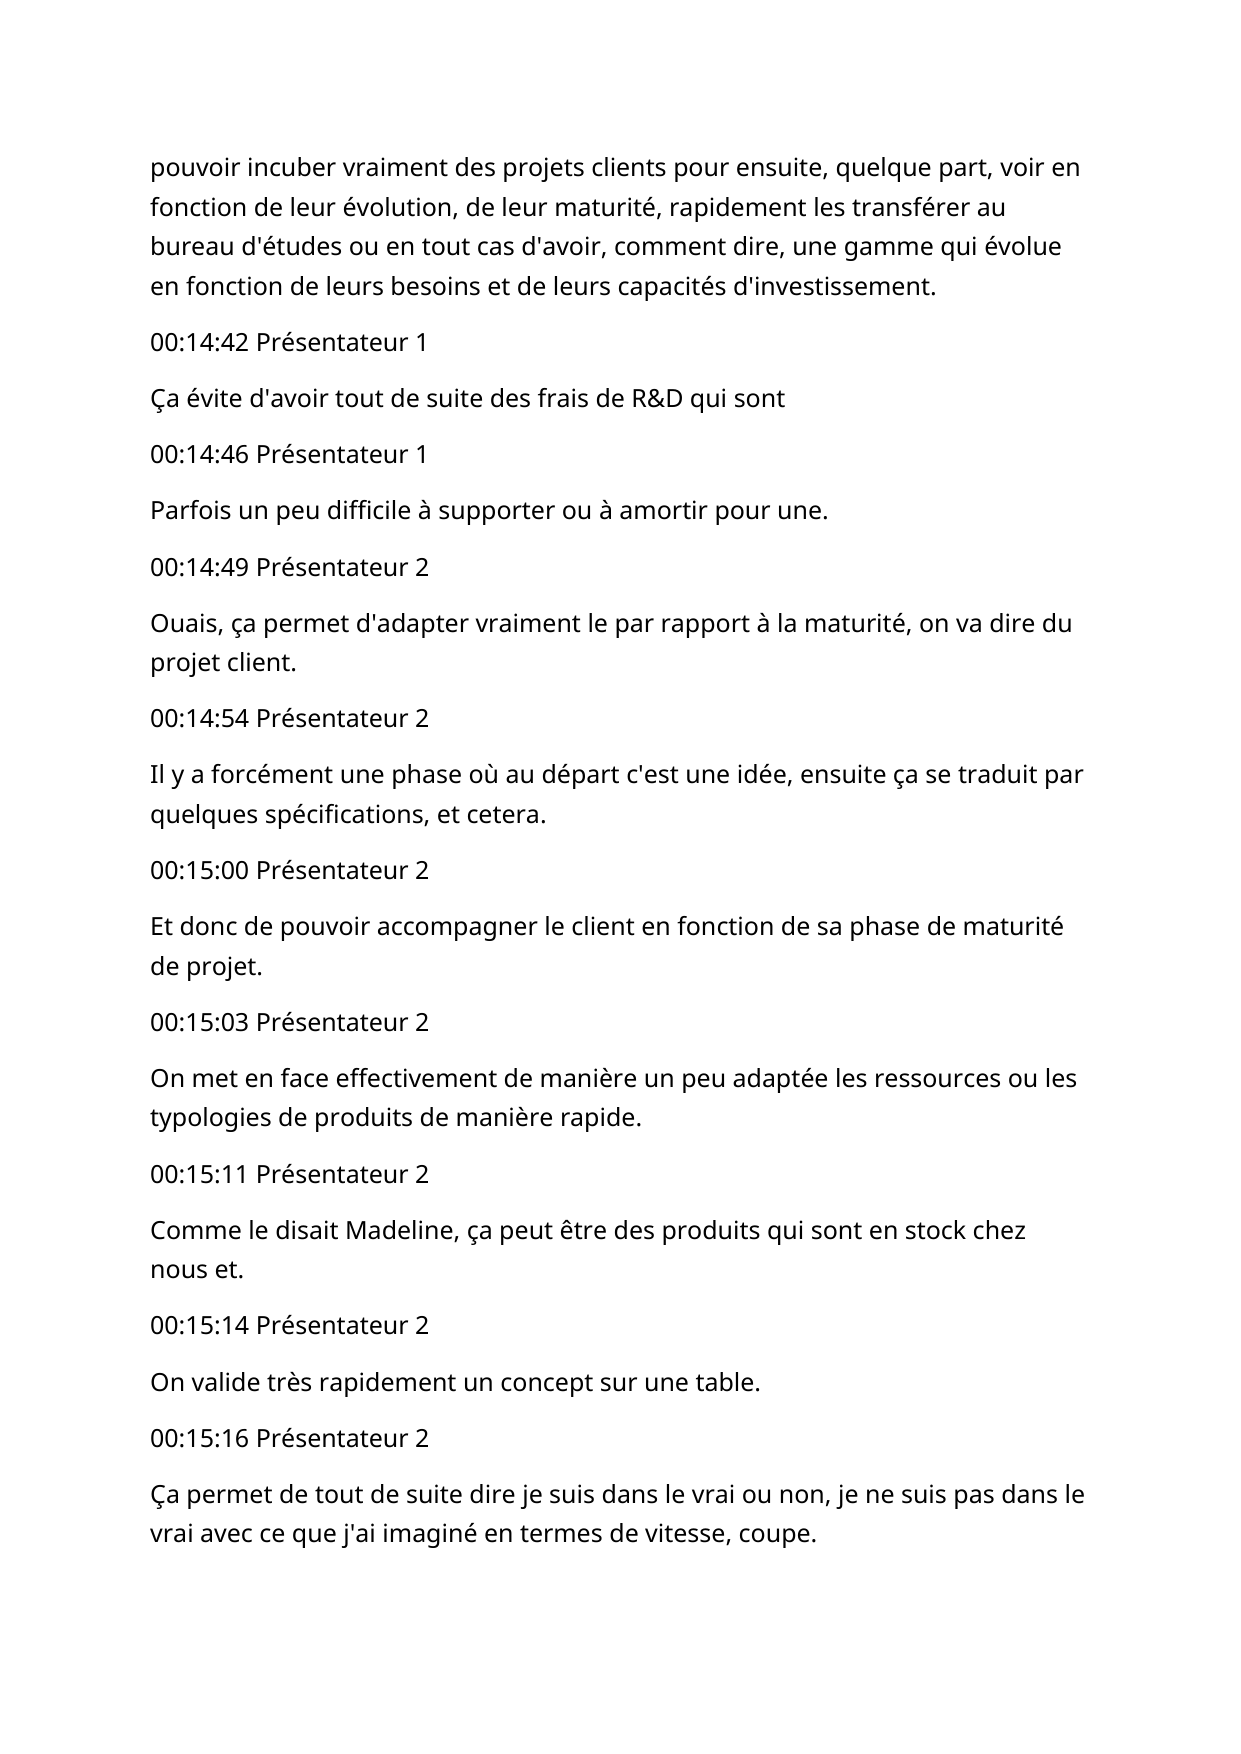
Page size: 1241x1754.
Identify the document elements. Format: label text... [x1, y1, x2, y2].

text Comme le disait Madeline, ça peut être des produits qui sont en stock chez nous et. [150, 1212, 1090, 1286]
text On met en face effectivement de manière un peu adaptée les ressources ou les typologies de produits de manière rapide. [150, 1061, 1090, 1134]
text 00:15:00 Présentateur 2 [150, 853, 1090, 887]
text On valide très rapidement un concept sur une table. [150, 1364, 1090, 1398]
text 00:15:14 Présentateur 2 [150, 1308, 1090, 1342]
text 00:14:49 Présentateur 2 [150, 549, 1090, 583]
text Il y a forcément une phase où au départ c'est une idée, ensuite ça se traduit par quelques spécifications, et cetera. [150, 757, 1090, 831]
text 00:14:42 Présentateur 1 [150, 324, 1090, 359]
text 00:15:03 Présentateur 2 [150, 1004, 1090, 1038]
text Ça évite d'avoir tout de suite des frais de R&D qui sont [150, 381, 1090, 415]
text 00:14:54 Présentateur 2 [150, 701, 1090, 735]
text Ouais, ça permet d'adapter vraiment le par rapport à la maturité, on va dire du projet client. [150, 605, 1090, 679]
text 00:14:46 Présentateur 1 [150, 437, 1090, 471]
text Parfois un peu difficile à supporter ou à amortir pour une. [150, 493, 1090, 527]
text 00:15:16 Présentateur 2 [150, 1420, 1090, 1454]
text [150, 150, 1090, 302]
text 00:15:11 Présentateur 2 [150, 1156, 1090, 1190]
text Et donc de pouvoir accompagner le client en fonction de sa phase de maturité de projet. [150, 909, 1090, 982]
text Ça permet de tout de suite dire je suis dans le vrai ou non, je ne suis pas dans le vrai avec ce que j'ai imaginé en termes de vitesse, coupe. [150, 1476, 1090, 1550]
